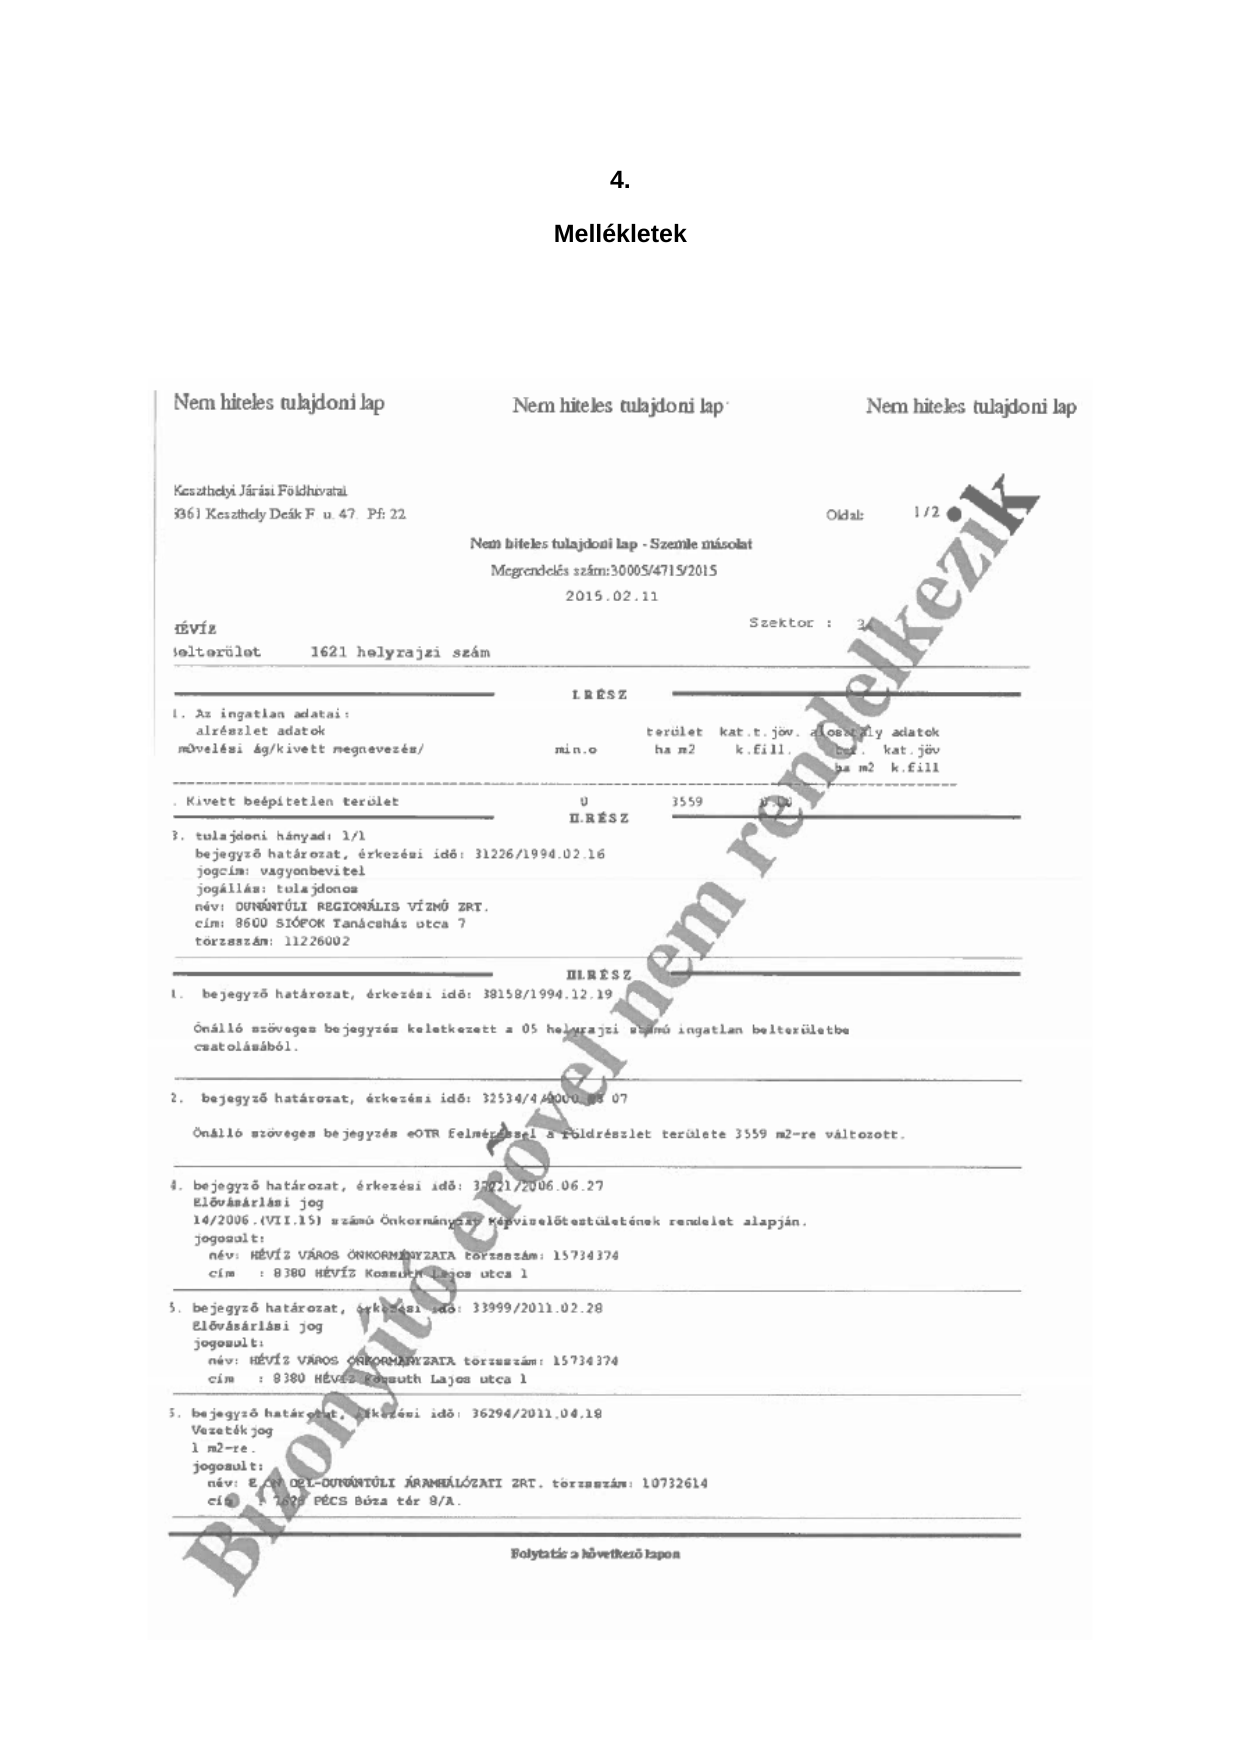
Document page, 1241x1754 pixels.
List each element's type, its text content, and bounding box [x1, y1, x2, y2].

text Mellékletek [148, 219, 1093, 248]
text 4. [148, 165, 1093, 194]
